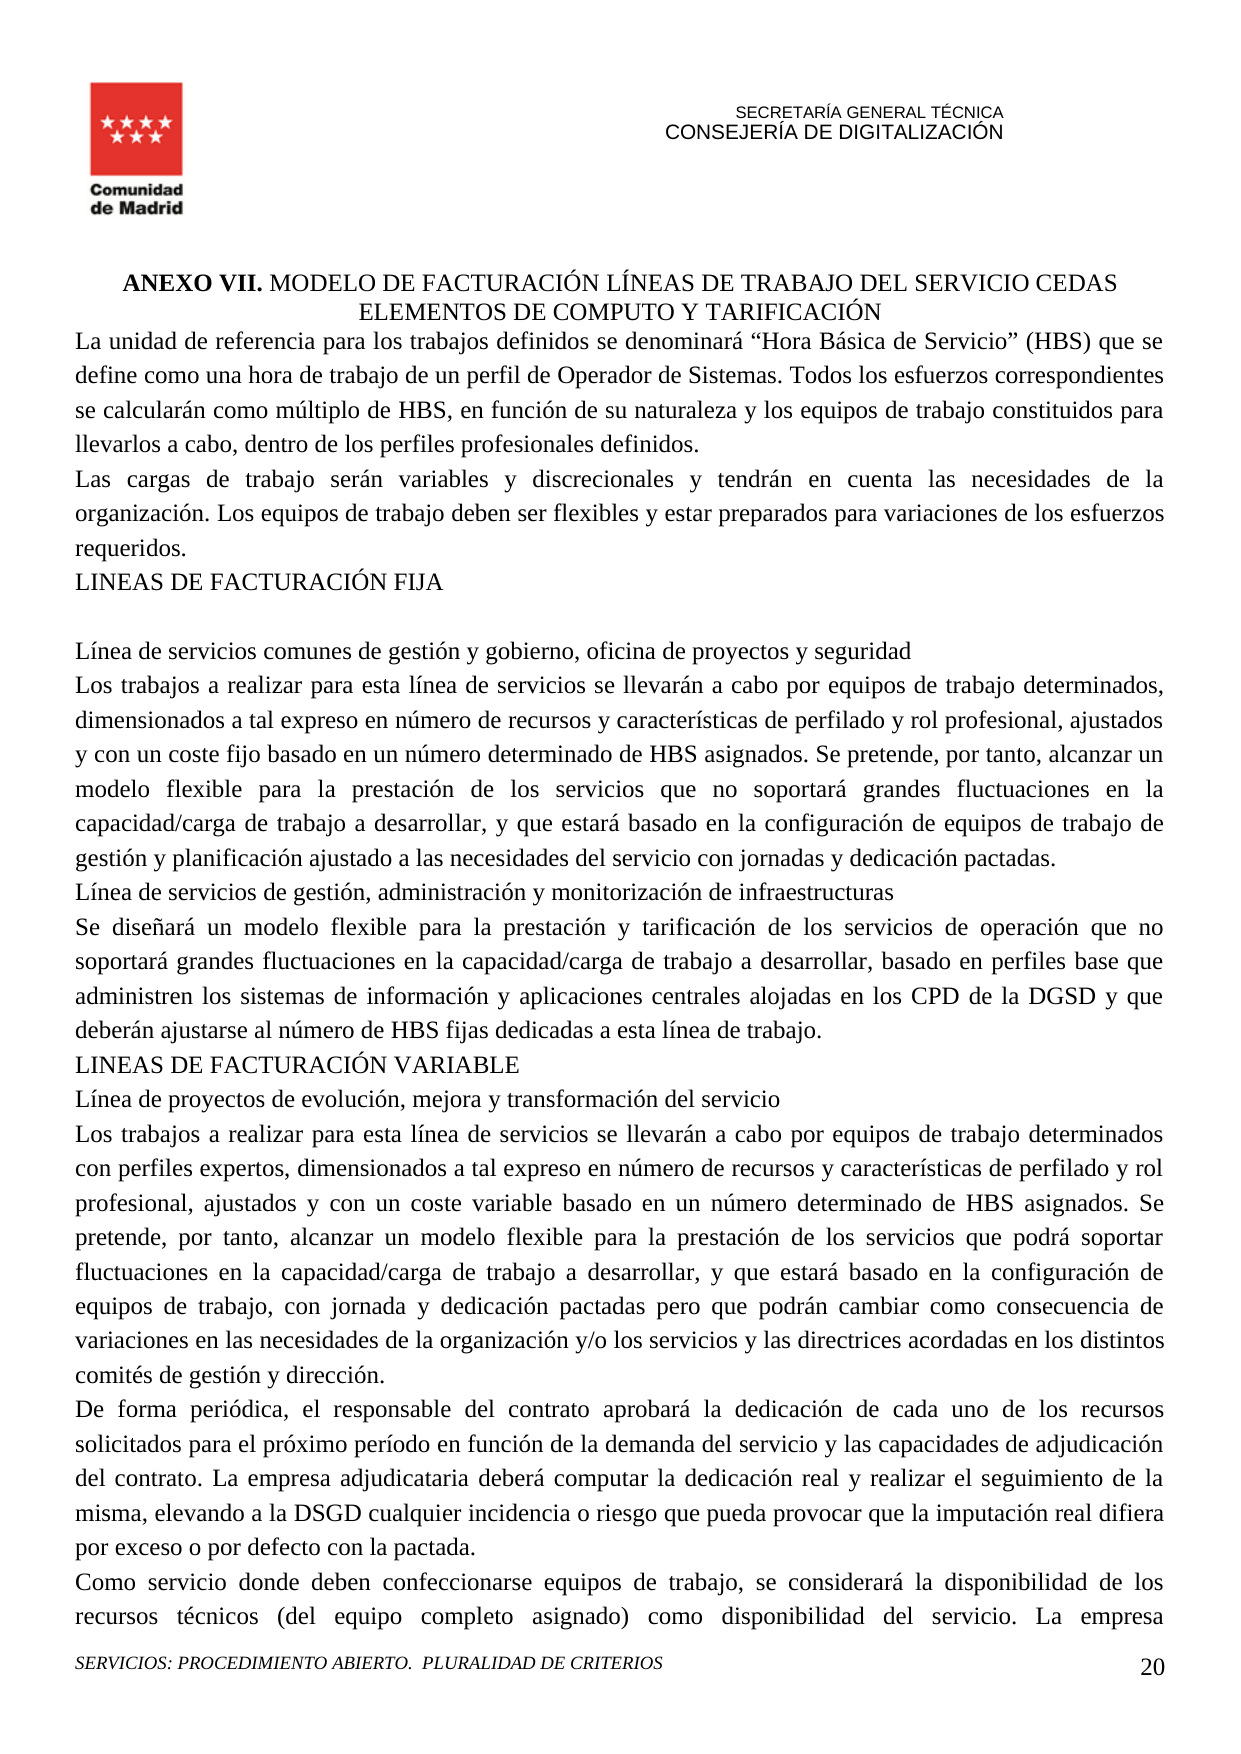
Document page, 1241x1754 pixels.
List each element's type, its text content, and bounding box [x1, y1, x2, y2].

text LINEAS DE FACTURACIÓN VARIABLE [75, 1050, 1165, 1078]
text Los trabajos a realizar para esta línea de servicios se llevarán a cabo por equipos de trabajo determinados con perfiles expertos, dimensionados a tal expreso en número de recursos y características de perfilado y rol profesional, ajustados y con un coste variable basado en un número determinado de HBS asignados. Se pretende, por tanto, alcanzar un modelo flexible para la prestación de los servicios que podrá soportar fluctuaciones en la capacidad/carga de trabajo a desarrollar, y que estará basado en la configuración de equipos de trabajo, con jornada y dedicación pactadas pero que podrán cambiar como consecuencia de variaciones en las necesidades de la organización y/o los servicios y las directrices acordadas en los distintos comités de gestión y dirección. [75, 1119, 1165, 1389]
text Línea de proyectos de evolución, mejora y transformación del servicio [75, 1084, 1165, 1113]
text Se diseñará un modelo flexible para la prestación y tarificación de los servicios de operación que no soportará grandes fluctuaciones en la capacidad/carga de trabajo a desarrollar, basado en perfiles base que administren los sistemas de información y aplicaciones centrales alojadas en los CPD de la DGSD y que deberán ajustarse al número de HBS fijas dedicadas a esta línea de trabajo. [75, 912, 1165, 1044]
text ANEXO VII. MODELO DE FACTURACIÓN LÍNEAS DE TRABAJO DEL SERVICIO CEDAS ELEMENTOS DE COMPUTO Y TARIFICACIÓN [75, 268, 1165, 326]
text Línea de servicios de gestión, administración y monitorización de infraestructuras [75, 877, 1165, 906]
text LINEAS DE FACTURACIÓN FIJA [75, 567, 1165, 596]
picture [86, 81, 187, 217]
text Los trabajos a realizar para esta línea de servicios se llevarán a cabo por equipos de trabajo determinados, dimensionados a tal expreso en número de recursos y características de perfilado y rol profesional, ajustados y con un coste fijo basado en un número determinado de HBS asignados. Se pretende, por tanto, alcanzar un modelo flexible para la prestación de los servicios que no soportará grandes fluctuaciones en la capacidad/carga de trabajo a desarrollar, y que estará basado en la configuración de equipos de trabajo de gestión y planificación ajustado a las necesidades del servicio con jornadas y dedicación pactadas. [75, 671, 1165, 872]
text La unidad de referencia para los trabajos definidos se denominará “Hora Básica de Servicio” (HBS) que se define como una hora de trabajo de un perfil de Operador de Sistemas. Todos los esfuerzos correspondientes se calcularán como múltiplo de HBS, en función de su naturaleza y los equipos de trabajo constituidos para llevarlos a cabo, dentro de los perfiles profesionales definidos. [75, 326, 1165, 458]
text Las cargas de trabajo serán variables y discrecionales y tendrán en cuenta las necesidades de la organización. Los equipos de trabajo deben ser flexibles y estar preparados para variaciones de los esfuerzos requeridos. [75, 464, 1165, 561]
text Línea de servicios comunes de gestión y gobierno, oficina de proyectos y seguridad [75, 636, 1165, 665]
text De forma periódica, el responsable del contrato aprobará la dedicación de cada uno de los recursos solicitados para el próximo período en función de la demanda del servicio y las capacidades de adjudicación del contrato. La empresa adjudicataria deberá computar la dedicación real y realizar el seguimiento de la misma, elevando a la DSGD cualquier incidencia o riesgo que pueda provocar que la imputación real difiera por exceso o por defecto con la pactada. [75, 1394, 1165, 1561]
